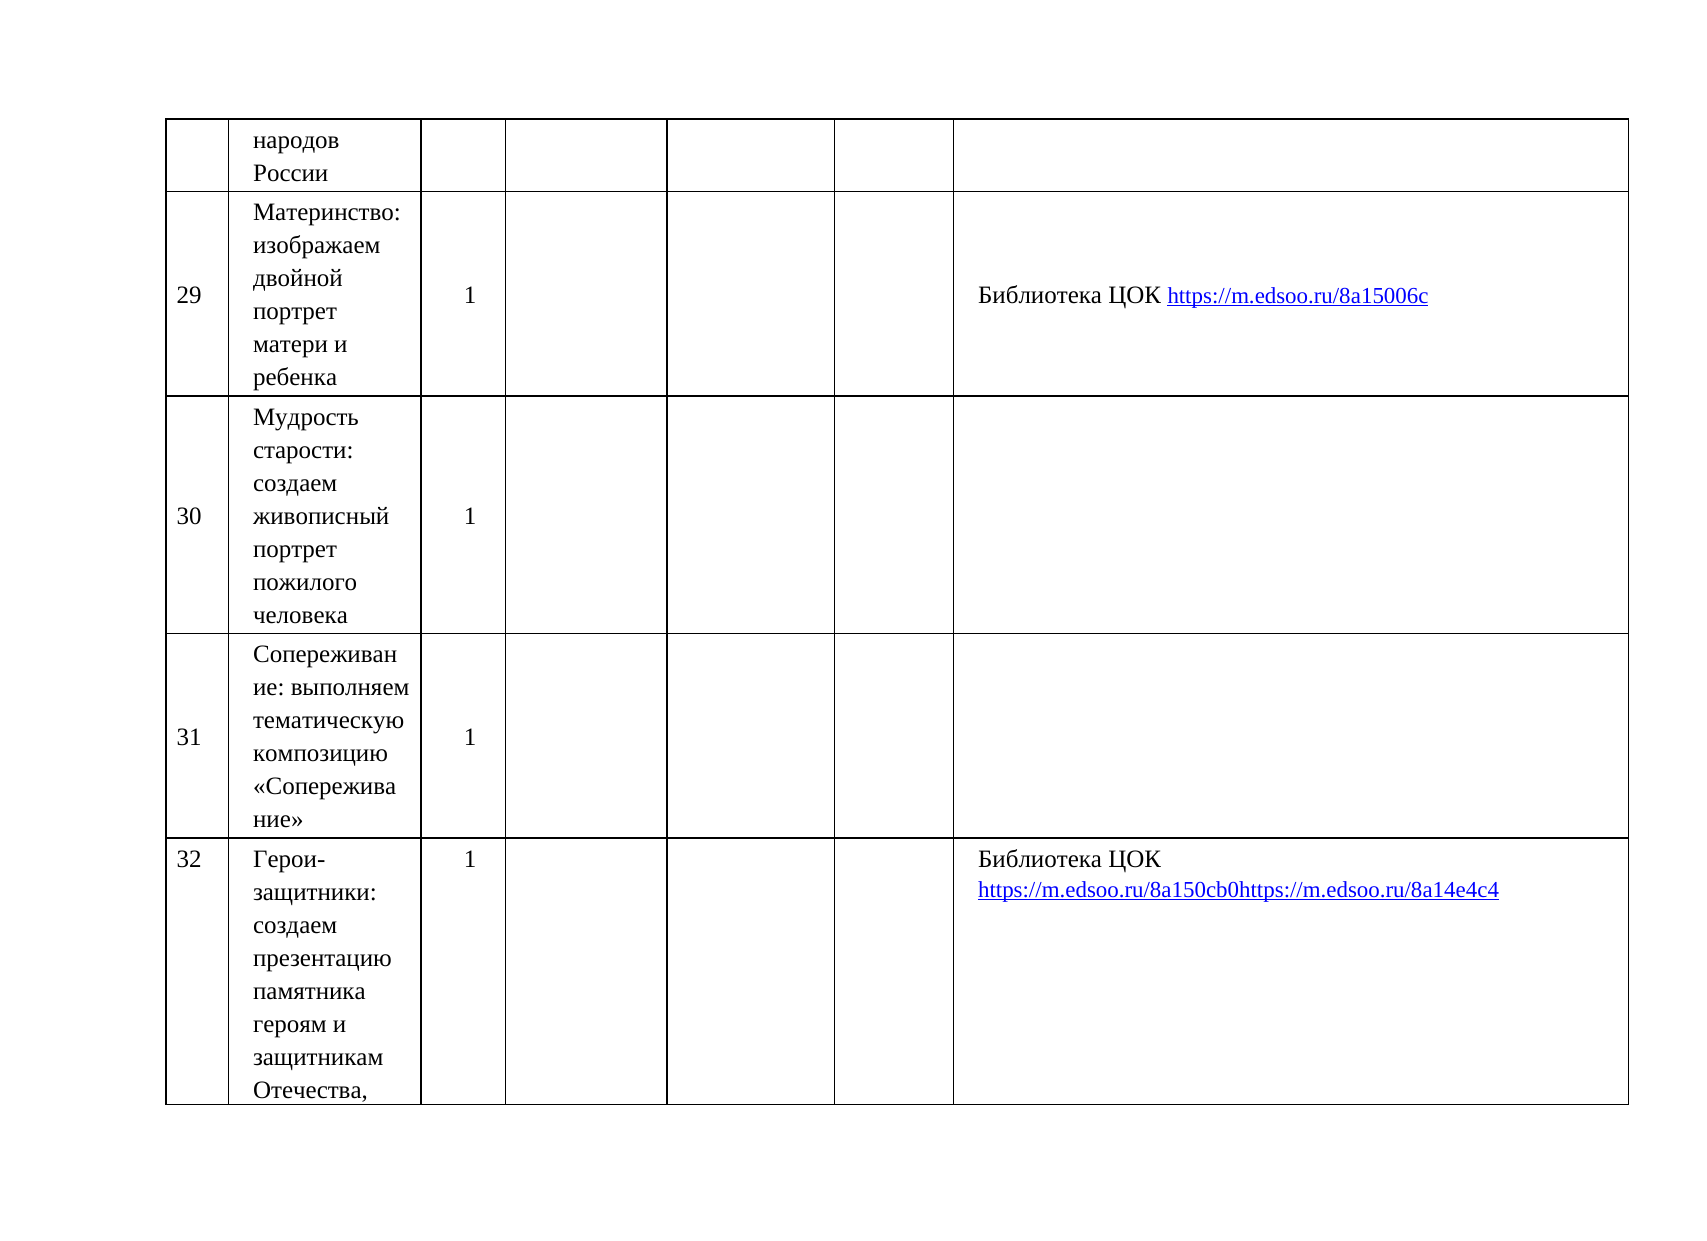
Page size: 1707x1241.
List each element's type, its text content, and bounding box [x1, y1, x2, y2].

table_cell 31 [167, 634, 228, 837]
table_cell [954, 397, 1628, 632]
table_cell Мудрость старости: создаем живописный портрет пожилого человека [229, 397, 420, 632]
table_cell [506, 192, 666, 395]
table_cell [954, 634, 1628, 837]
table_cell 28 [167, 120, 228, 191]
table_cell [835, 120, 953, 191]
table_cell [954, 839, 1628, 1104]
table_cell [668, 839, 834, 1104]
table_cell [668, 120, 834, 191]
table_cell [229, 120, 420, 191]
table_cell [835, 634, 953, 837]
table_cell 1 [422, 120, 505, 191]
table_cell [506, 634, 666, 837]
table_cell [835, 397, 953, 632]
table_cell [506, 397, 666, 632]
table_cell 30 [167, 397, 228, 632]
table_cell Библиотека ЦОК https://m.edsoo.ru/8a15006c [954, 192, 1628, 395]
table_cell 1 [422, 634, 505, 837]
table_cell Сопереживание: выполняем тематическую композицию «Сопереживание» [229, 634, 420, 837]
table_cell [668, 397, 834, 632]
table_cell 1 [422, 397, 505, 632]
table_cell [835, 839, 953, 1104]
table_cell [835, 192, 953, 395]
table_cell 32 [167, 839, 228, 1104]
table_cell [506, 120, 666, 191]
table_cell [229, 839, 420, 1104]
table_cell 1 [422, 192, 505, 395]
table_cell Материнство: изображаем двойной портрет матери и ребенка [229, 192, 420, 395]
table_cell 29 [167, 192, 228, 395]
table_cell [668, 192, 834, 395]
table_cell 1 [422, 839, 505, 1104]
table_cell [668, 634, 834, 837]
table_cell [506, 839, 666, 1104]
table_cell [954, 120, 1628, 191]
